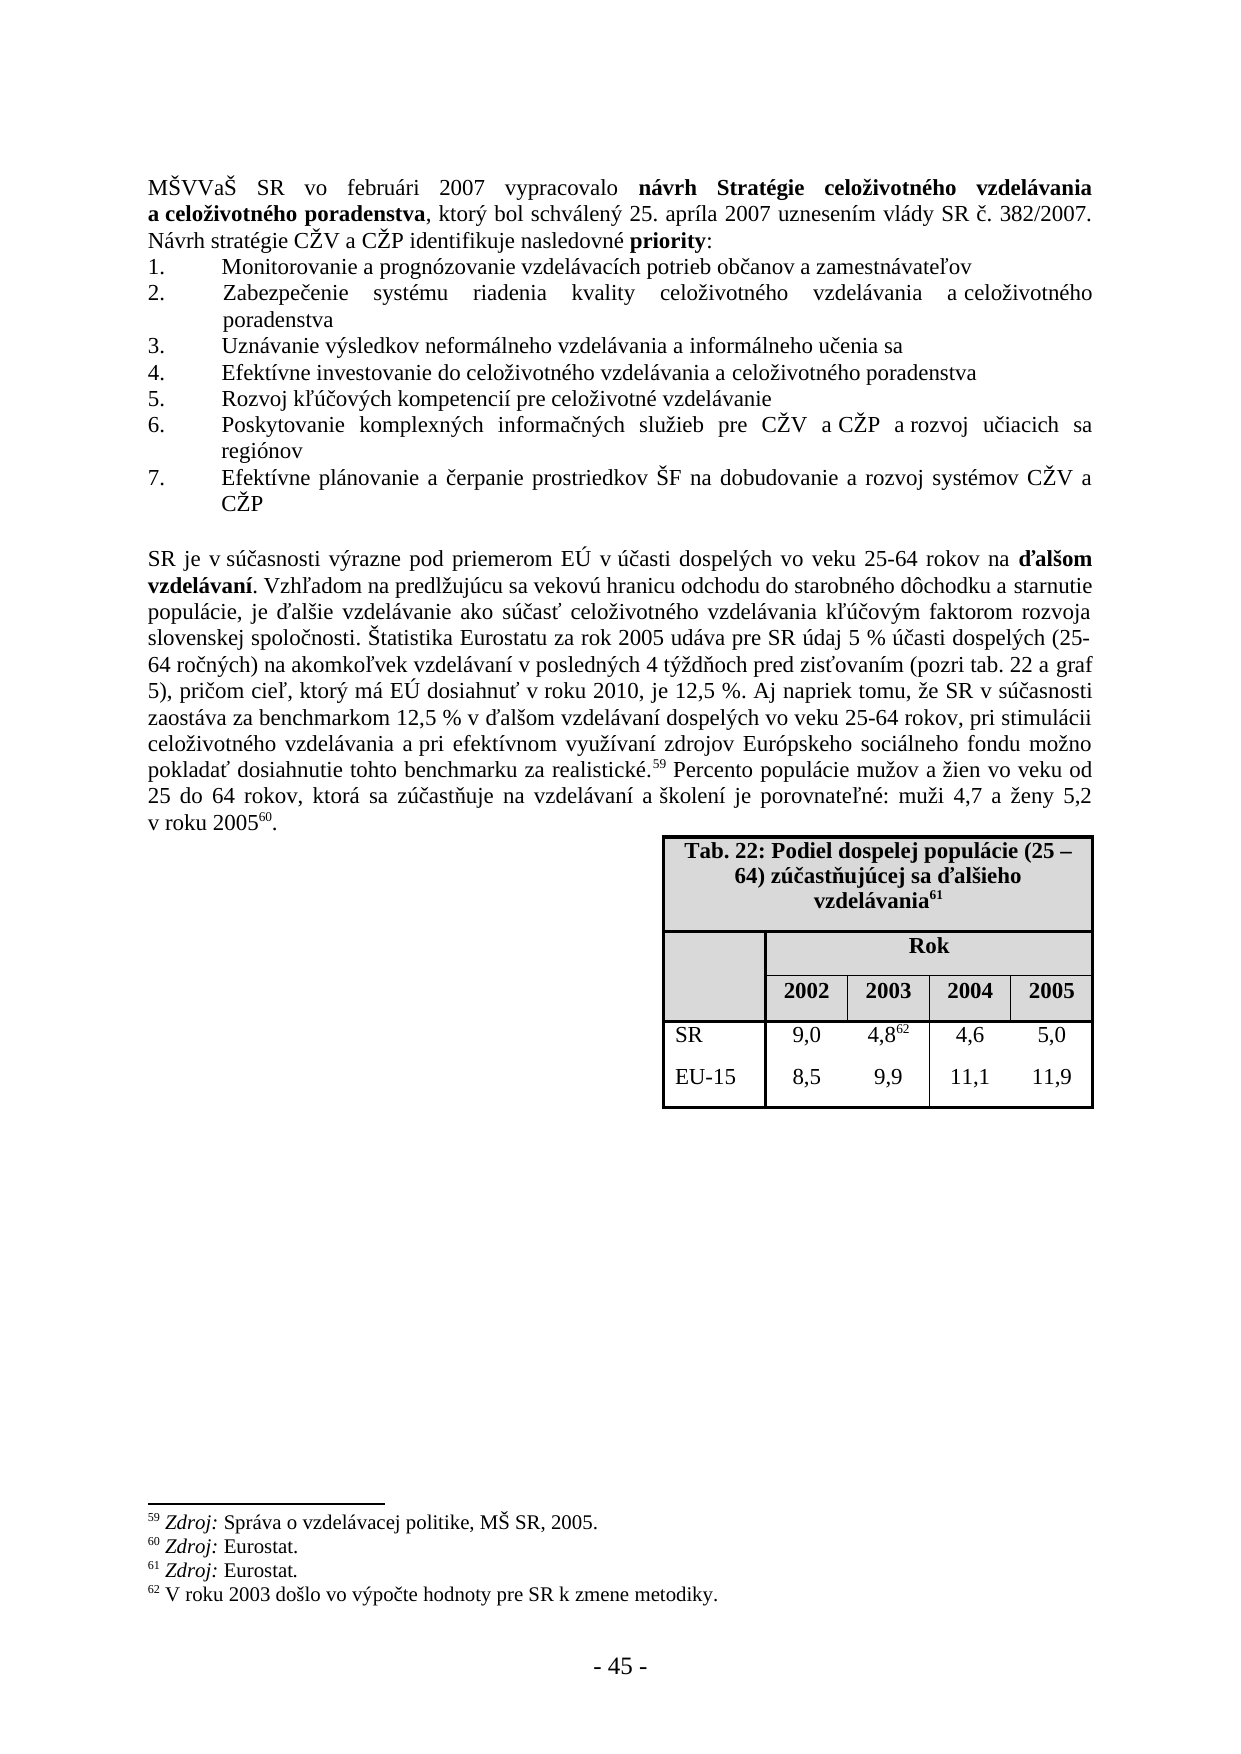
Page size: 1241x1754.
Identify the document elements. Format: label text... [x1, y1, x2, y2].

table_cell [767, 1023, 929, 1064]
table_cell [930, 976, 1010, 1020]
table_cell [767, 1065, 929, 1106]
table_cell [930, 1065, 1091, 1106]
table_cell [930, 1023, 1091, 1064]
text MŠVVaŠ SR vo februári 2007 vypracovalo návrh Stratégie celoživotného vzdelávania a celoživotného poradenstva, ktorý bol schválený 25. apríla 2007 uznesením vlády SR č. 382/2007. Návrh stratégie CŽV a CŽP identifikuje nasledovné priority: [148, 174, 1092, 253]
text 6. Poskytovanie komplexných informačných služieb pre CŽV a CŽP a rozvoj učiacich sa regiónov [148, 411, 1092, 464]
text 1. Monitorovanie a prognózovanie vzdelávacích potrieb občanov a zamestnávateľov [148, 253, 1092, 279]
text 7. Efektívne plánovanie a čerpanie prostriedkov ŠF na dobudovanie a rozvoj systémov CŽV a CŽP [148, 464, 1092, 517]
text SR je v súčasnosti výrazne pod priemerom EÚ v účasti dospelých vo veku 25-64 rokov na ďalšom vzdelávaní. Vzhľadom na predlžujúcu sa vekovú hranicu odchodu do starobného dôchodku a starnutie populácie, je ďalšie vzdelávanie ako súčasť celoživotného vzdelávania kľúčovým faktorom rozvoja slovenskej spoločnosti. Štatistika Eurostatu za rok 2005 udáva pre SR údaj 5 % účasti dospelých (25-64 ročných) na akomkoľvek vzdelávaní v posledných 4 týždňoch pred zisťovaním (pozri tab. 22 a graf 5), pričom cieľ, ktorý má EÚ dosiahnuť v roku 2010, je 12,5 %. Aj napriek tomu, že SR v súčasnosti zaostáva za benchmarkom 12,5 % v ďalšom vzdelávaní dospelých vo veku 25-64 rokov, pri stimulácii celoživotného vzdelávania a pri efektívnom využívaní zdrojov Európskeho sociálneho fondu možno pokladať dosiahnutie tohto benchmarku za realistické. Percento populácie mužov a žien vo veku od 25 do 64 rokov, ktorá sa zúčastňuje na vzdelávaní a školení je porovnateľné: muži ženy 5,2 v roku 2005. [148, 545, 1092, 835]
text 5. Rozvoj kľúčových kompetencií pre celoživotné vzdelávanie [148, 385, 1092, 411]
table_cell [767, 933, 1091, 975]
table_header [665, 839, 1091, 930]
text 3. Uznávanie výsledkov neformálneho vzdelávania a informálneho učenia sa [148, 332, 1092, 358]
text 2. Zabezpečenie systému riadenia kvality celoživotného vzdelávania a celoživotného poradenstva [148, 279, 1092, 332]
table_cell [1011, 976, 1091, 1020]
text 4. Efektívne investovanie do celoživotného vzdelávania a celoživotného poradenstva [148, 358, 1092, 385]
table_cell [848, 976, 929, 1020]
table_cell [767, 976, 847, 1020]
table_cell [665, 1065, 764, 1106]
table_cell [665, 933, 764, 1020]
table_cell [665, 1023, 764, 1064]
